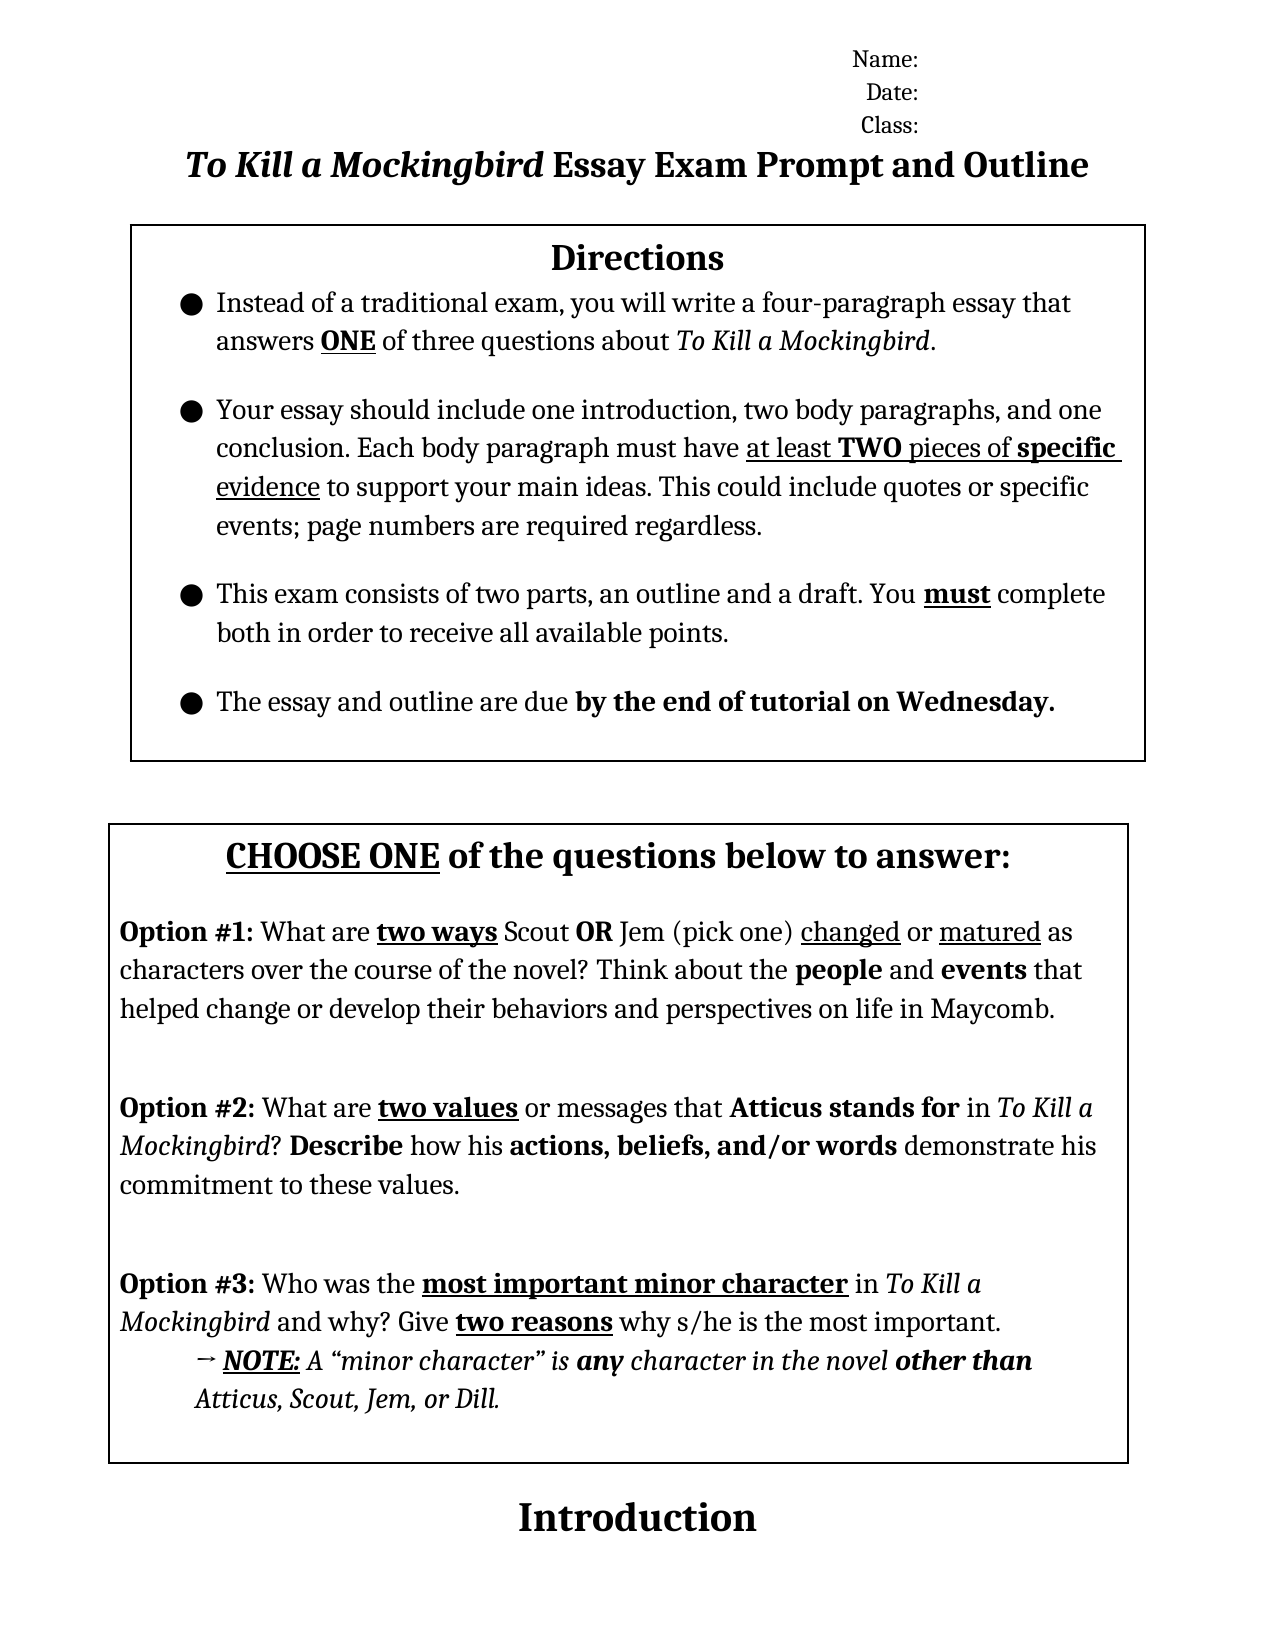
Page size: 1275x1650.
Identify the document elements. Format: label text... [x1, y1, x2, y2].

table_header Directions Instead of a traditional exam, you will write a four-paragraph essay that answers ONE of three questions about To Kill a Mockingbird. Your essay should include one introduction, two body paragraphs, and one conclusion. Each body paragraph must have at least TWO pieces of specific evidence to support your main ideas. This could include quotes or specific events; page numbers are required regardless. This exam consists of two parts, an outline and a draft. You must complete both in order to receive all available points. The essay and outline are due by the end of tutorial on Wednesday. [132, 226, 1144, 760]
text Introduction [150, 1494, 1125, 1542]
text To Kill a Mockingbird Essay Exam Prompt and Outline [150, 144, 1125, 187]
text Name: [150, 45, 919, 74]
table_header CHOOSE ONE of the questions below to answer: Option #1: What are two ways Scout OR Jem (pick one) changed or matured as characters over the course of the novel? Think about the people and events that helped change or develop their behaviors and perspectives on life in Maycomb. Option #2: What are two values or messages that Atticus stands for in To Kill a Mockingbird? Describe how his actions, beliefs, and/or words demonstrate his commitment to these values. Option #3: Who was the most important minor character in To Kill a Mockingbird and why? Give two reasons why s/he is the most important. → NOTE: A “minor character” is any character in the novel other than Atticus, Scout, Jem, or Dill. [110, 825, 1127, 1462]
text Date: [150, 78, 919, 107]
text Class: [150, 111, 919, 140]
